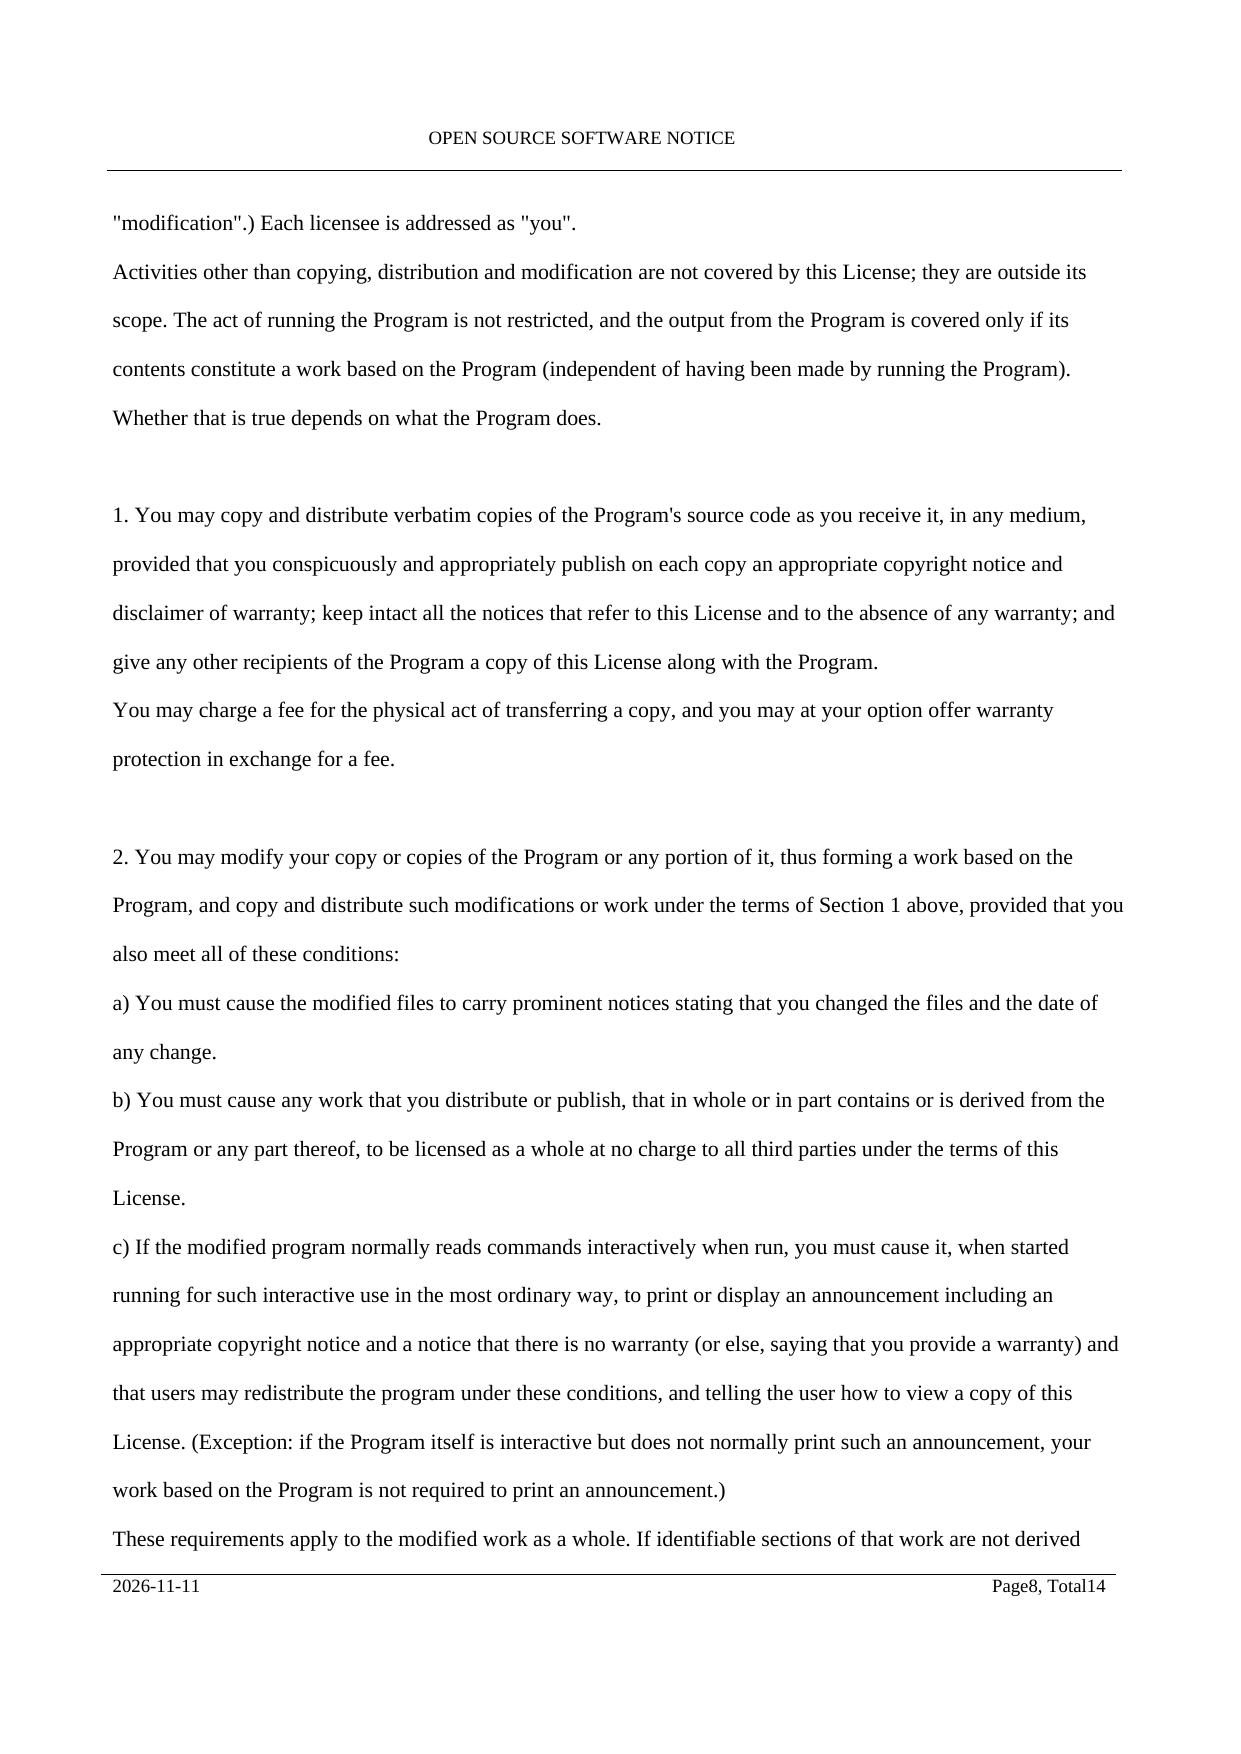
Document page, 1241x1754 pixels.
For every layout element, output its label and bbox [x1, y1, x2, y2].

text [112, 206, 1128, 1555]
